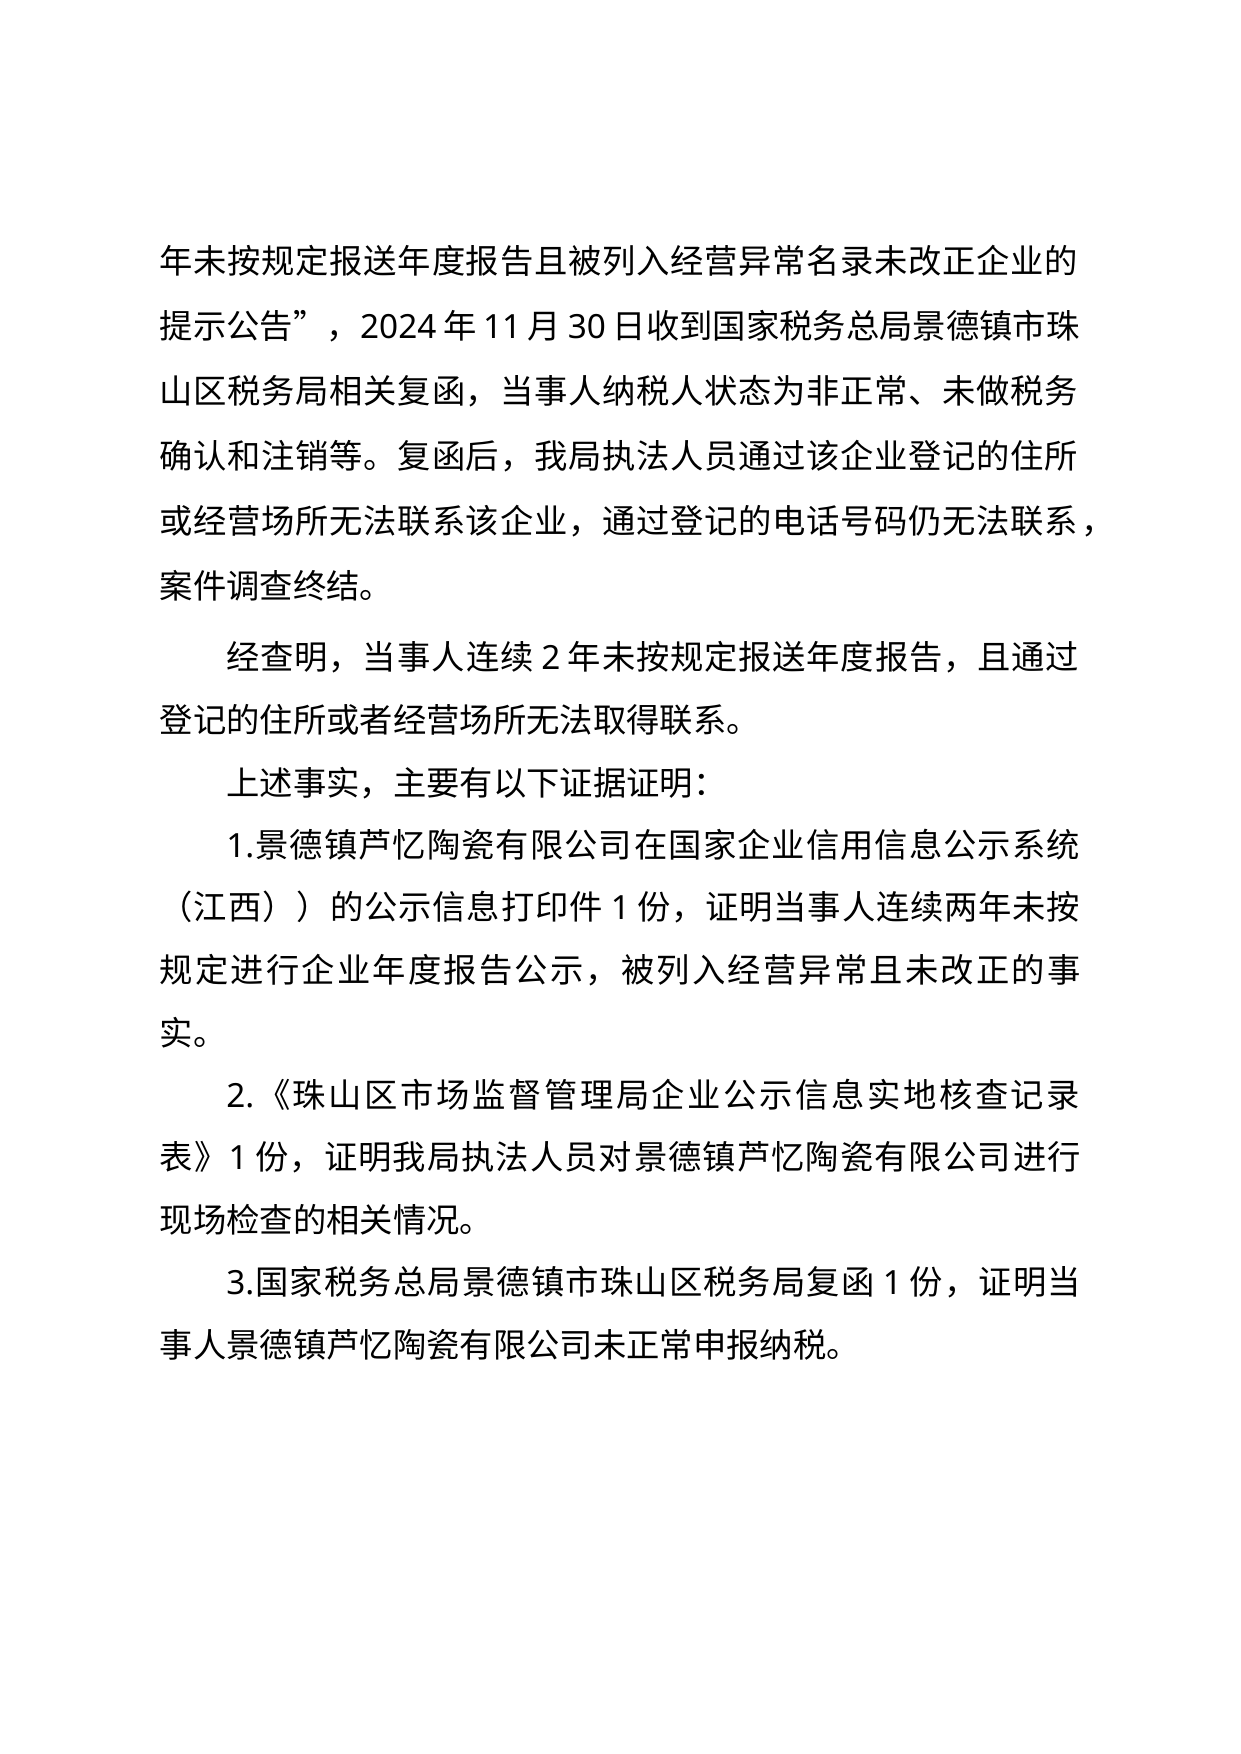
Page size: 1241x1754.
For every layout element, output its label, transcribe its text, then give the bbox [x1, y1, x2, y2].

text 经查明，当事人连续2年未按规定报送年度报告，且通过登记的住所或者经营场所无法取得联系。 [159, 617, 1081, 742]
text 3.国家税务总局景德镇市珠山区税务局复函1份，证明当事人景德镇芦忆陶瓷有限公司未正常申报纳税。 [159, 1242, 1081, 1367]
text 1.景德镇芦忆陶瓷有限公司在国家企业信用信息公示系统（江西））的公示信息打印件1份，证明当事人连续两年未按规定进行企业年度报告公示，被列入经营异常且未改正的事实。 [159, 804, 1081, 1054]
text 上述事实，主要有以下证据证明： [159, 742, 1081, 804]
text 2.《珠山区市场监督管理局企业公示信息实地核查记录表》1份，证明我局执法人员对景德镇芦忆陶瓷有限公司进行现场检查的相关情况。 [159, 1054, 1081, 1242]
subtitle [159, 227, 1081, 617]
